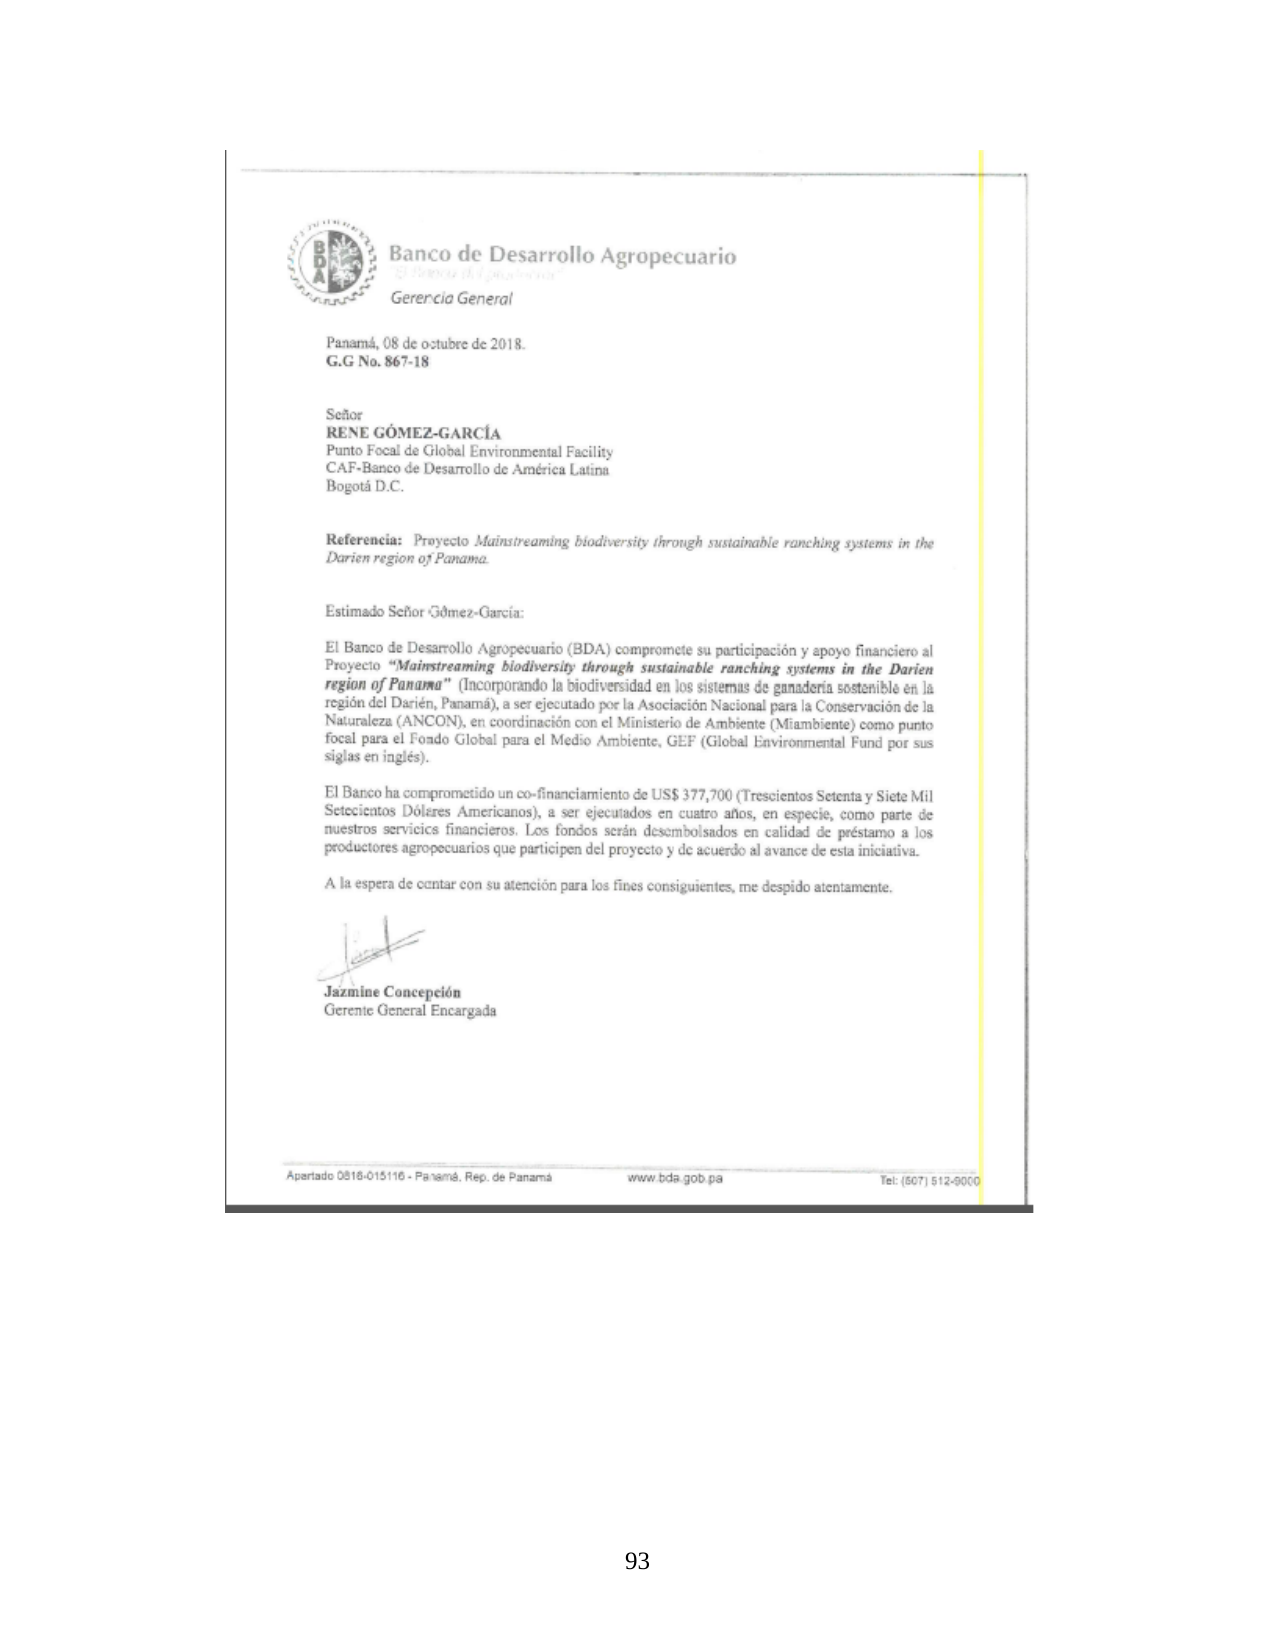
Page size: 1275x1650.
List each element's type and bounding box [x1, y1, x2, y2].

picture [225, 150, 1034, 1213]
